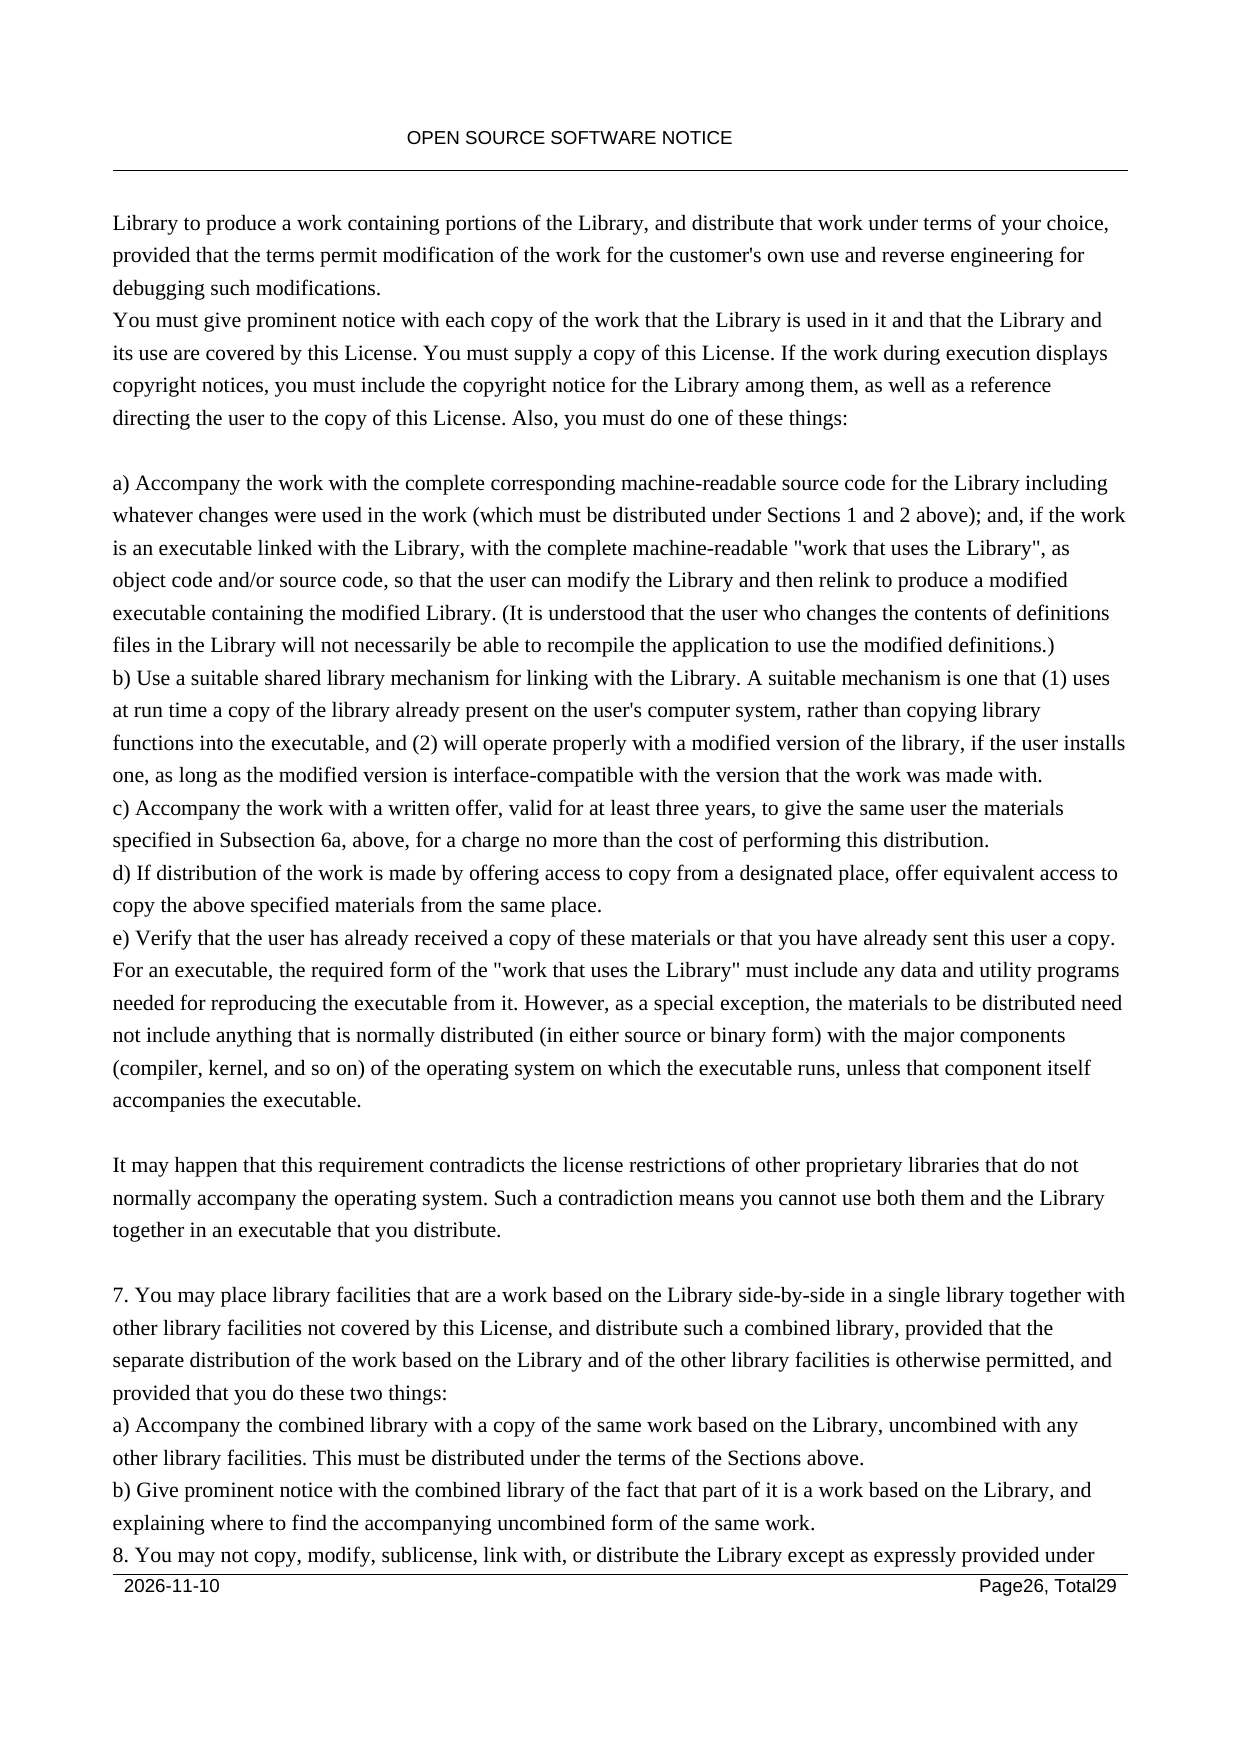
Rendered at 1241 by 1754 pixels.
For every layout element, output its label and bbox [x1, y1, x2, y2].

text [112, 206, 1128, 1571]
